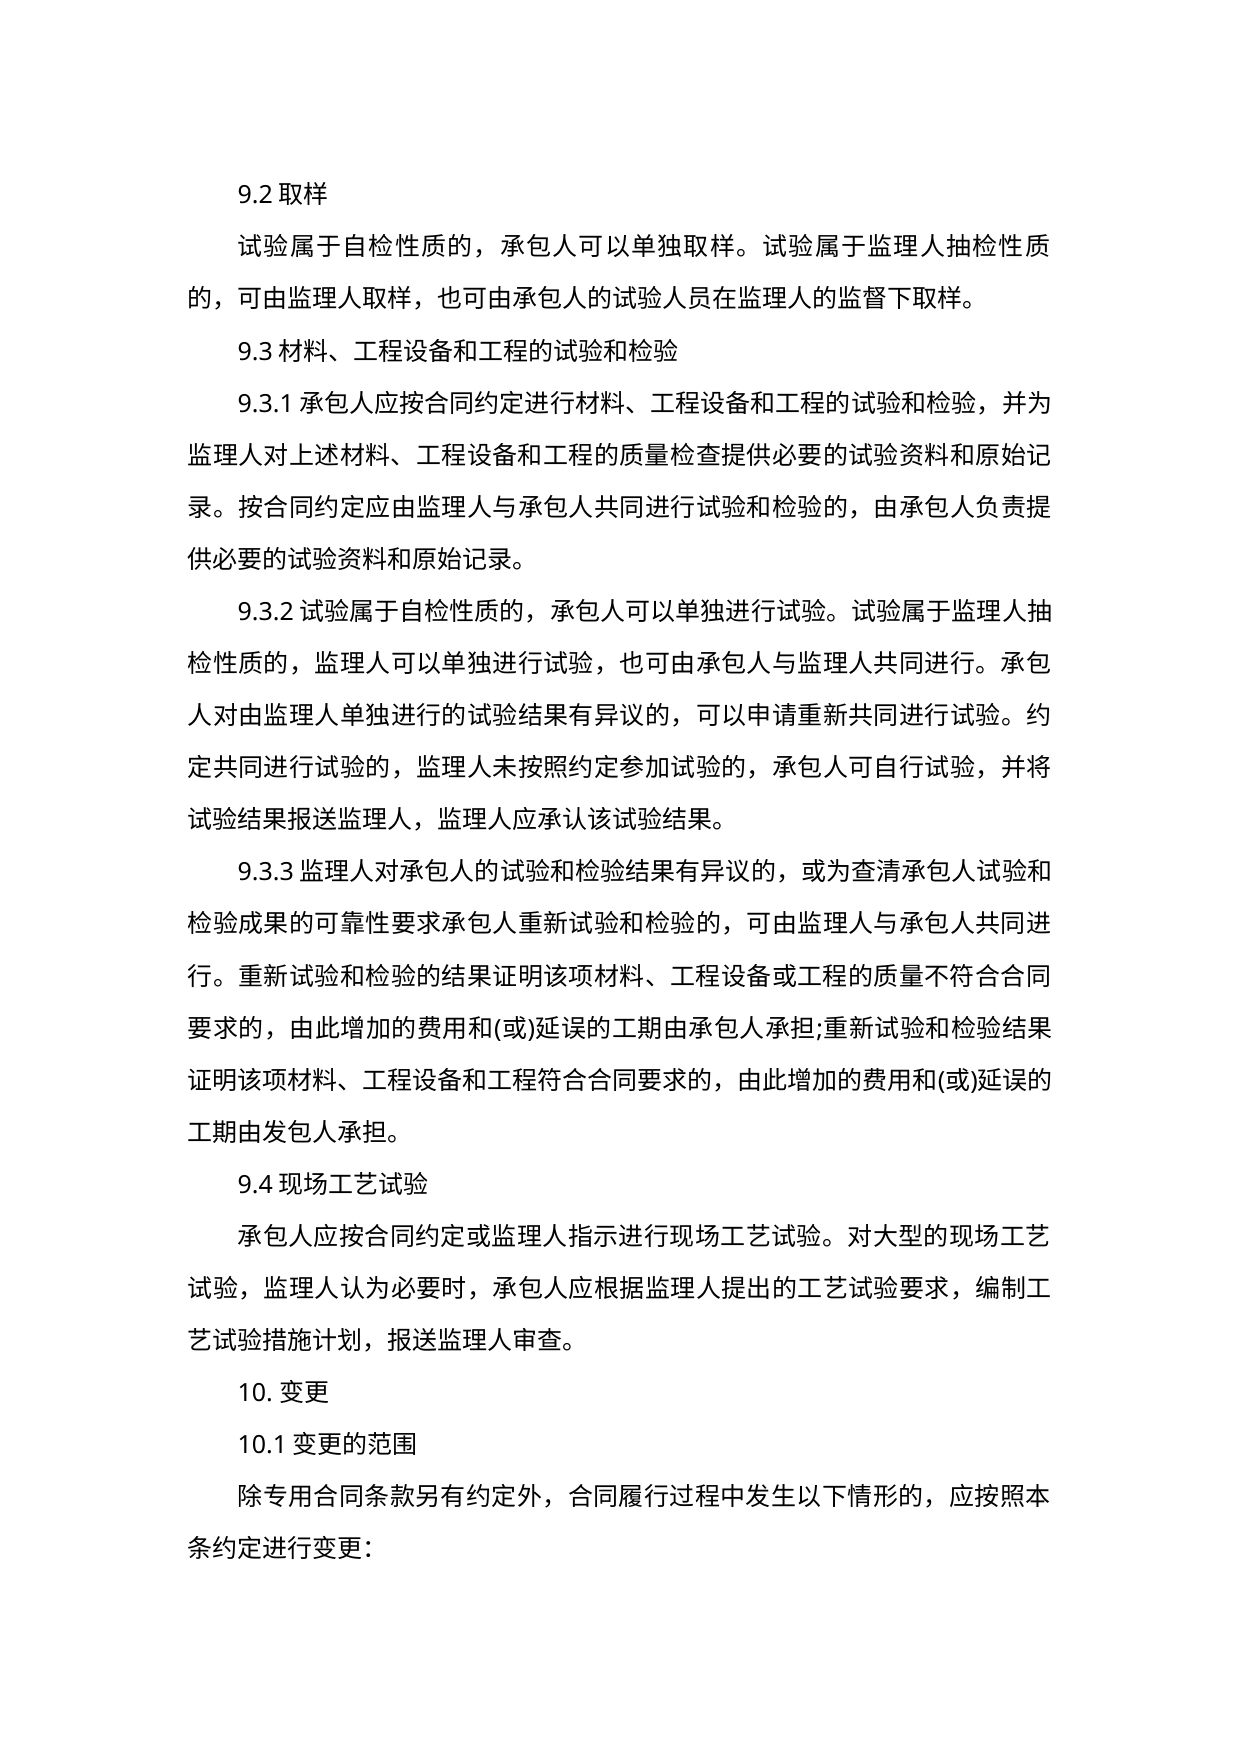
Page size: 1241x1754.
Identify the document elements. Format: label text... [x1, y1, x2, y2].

text 9.4现场工艺试验 [187, 1152, 1053, 1204]
text 9.3.3监理人对承包人的试验和检验结果有异议的，或为查清承包人试验和检验成果的可靠性要求承包人重新试验和检验的，可由监理人与承包人共同进行。重新试验和检验的结果证明该项材料、工程设备或工程的质量不符合合同要求的，由此增加的费用和(或)延误的工期由承包人承担;重新试验和检验结果证明该项材料、工程设备和工程符合合同要求的，由此增加的费用和(或)延误的工期由发包人承担。 [187, 839, 1053, 1152]
text 试验属于自检性质的，承包人可以单独取样。试验属于监理人抽检性质的，可由监理人取样，也可由承包人的试验人员在监理人的监督下取样。 [187, 214, 1053, 318]
text 除专用合同条款另有约定外，合同履行过程中发生以下情形的，应按照本条约定进行变更： [187, 1464, 1053, 1568]
text 10.1变更的范围 [187, 1412, 1053, 1464]
text 9.3.2试验属于自检性质的，承包人可以单独进行试验。试验属于监理人抽检性质的，监理人可以单独进行试验，也可由承包人与监理人共同进行。承包人对由监理人单独进行的试验结果有异议的，可以申请重新共同进行试验。约定共同进行试验的，监理人未按照约定参加试验的，承包人可自行试验，并将试验结果报送监理人，监理人应承认该试验结果。 [187, 579, 1053, 839]
text 9.2取样 [187, 162, 1053, 214]
text 10. 变更 [187, 1360, 1053, 1412]
text 9.3.1承包人应按合同约定进行材料、工程设备和工程的试验和检验，并为监理人对上述材料、工程设备和工程的质量检查提供必要的试验资料和原始记录。按合同约定应由监理人与承包人共同进行试验和检验的，由承包人负责提供必要的试验资料和原始记录。 [187, 370, 1053, 579]
text 9.3材料、工程设备和工程的试验和检验 [187, 318, 1053, 370]
text 承包人应按合同约定或监理人指示进行现场工艺试验。对大型的现场工艺试验，监理人认为必要时，承包人应根据监理人提出的工艺试验要求，编制工艺试验措施计划，报送监理人审查。 [187, 1204, 1053, 1360]
